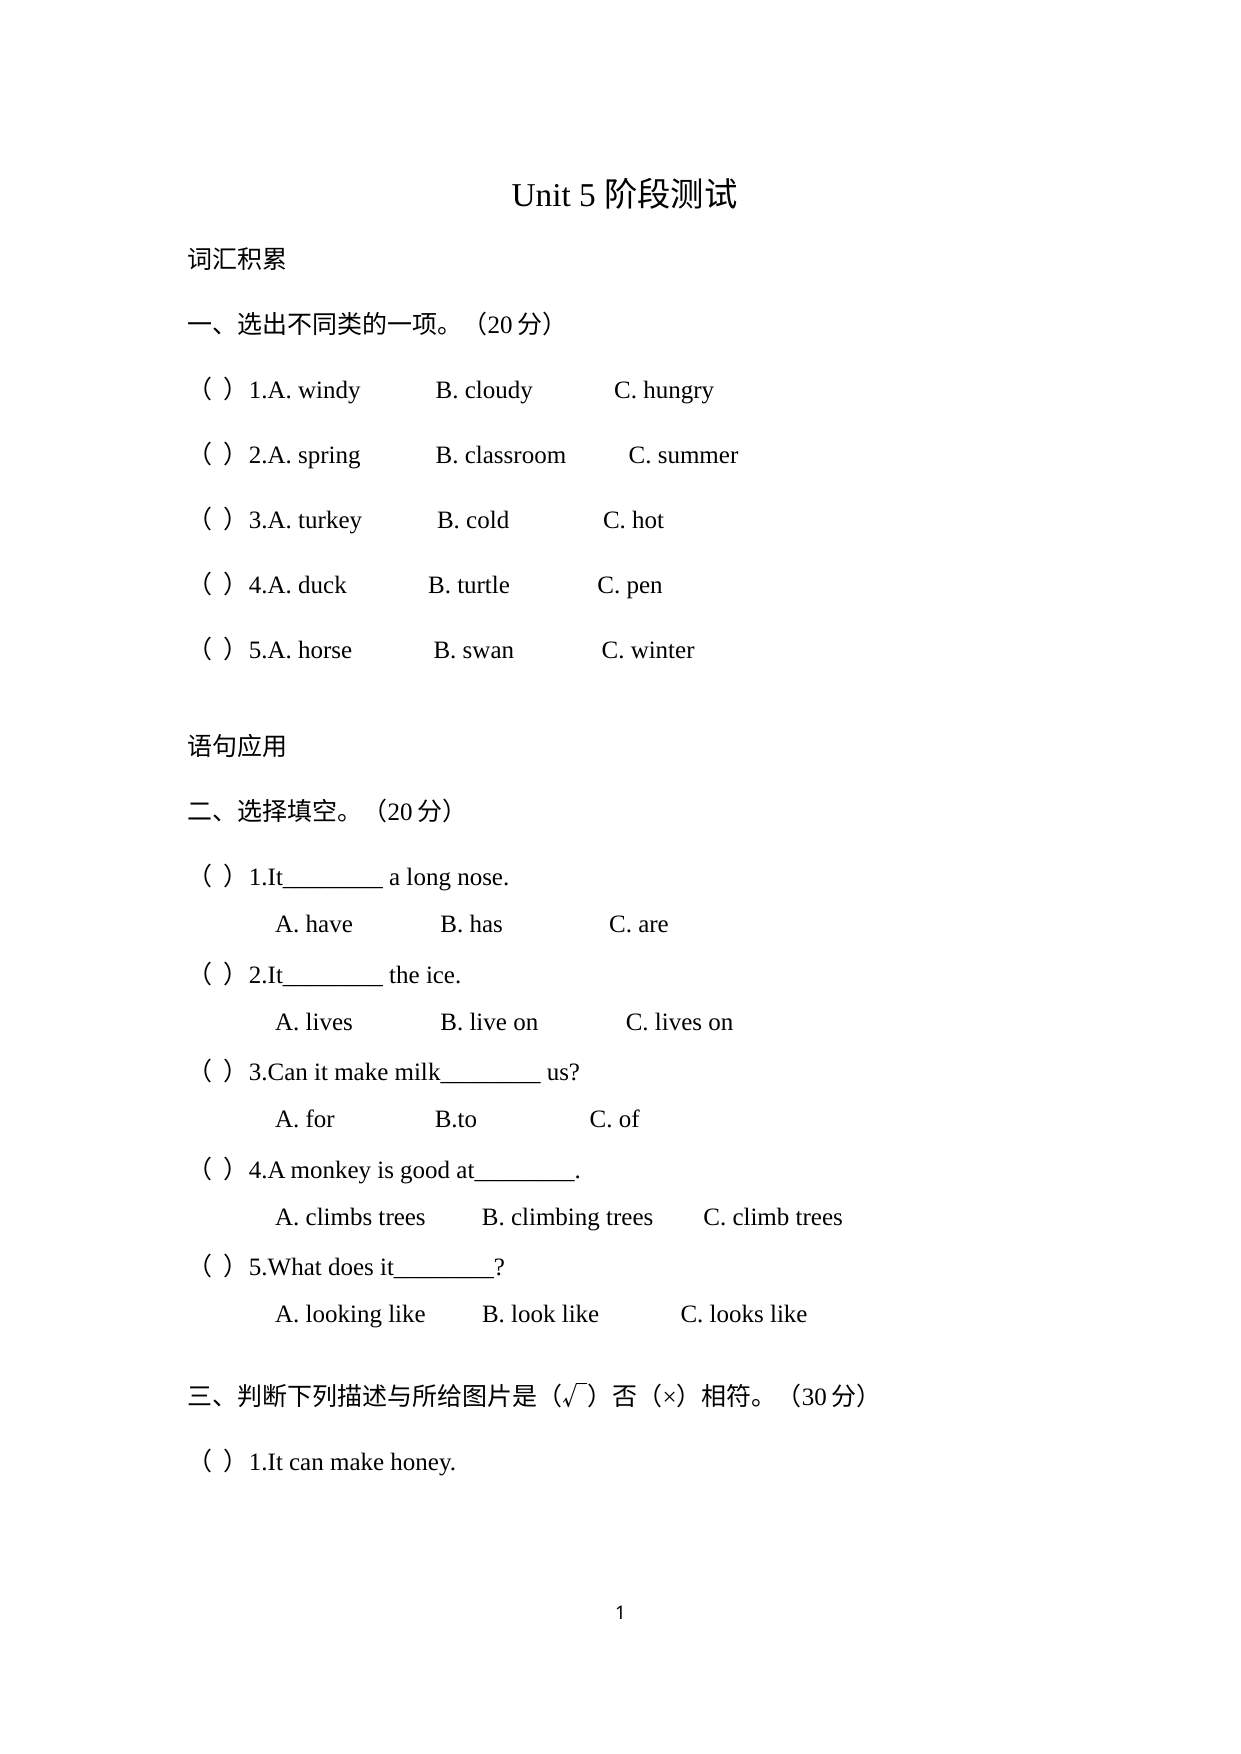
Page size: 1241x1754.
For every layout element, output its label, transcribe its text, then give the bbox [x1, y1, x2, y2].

text A. climbs trees B. climbing trees C. climb trees [187, 1200, 1053, 1232]
text 语句应用 [187, 712, 1053, 777]
text （ ）1.It________ a long nose. [187, 842, 1053, 907]
text 三、判断下列描述与所给图片是（√）否（×）相符。（30分） [187, 1362, 1053, 1427]
text A. for B.to C. of [187, 1102, 1053, 1135]
text 一、选出不同类的一项。（20分） [187, 290, 1053, 355]
text Unit 5 阶段测试 [187, 160, 1053, 225]
text （ ）2.It________ the ice. [187, 940, 1053, 1005]
text （ ）4.A monkey is good at________. [187, 1135, 1053, 1200]
text （ ）5.A. horse B. swan C. winter [187, 615, 1053, 680]
text （ ）2.A. spring B. classroom C. summer [187, 420, 1053, 485]
text A. looking like B. look like C. looks like [187, 1297, 1053, 1330]
text 二、选择填空。（20分） [187, 777, 1053, 842]
text （ ）1.It can make honey. [187, 1427, 1053, 1492]
text （ ）3.Can it make milk________ us? [187, 1037, 1053, 1102]
text （ ）4.A. duck B. turtle C. pen [187, 550, 1053, 615]
text （ ）3.A. turkey B. cold C. hot [187, 485, 1053, 550]
text A. have B. has C. are [187, 907, 1053, 940]
text （ ）1.A. windy B. cloudy C. hungry [187, 355, 1053, 420]
text （ ）5.What does it________? [187, 1232, 1053, 1297]
text 词汇积累 [187, 225, 1053, 290]
text A. lives B. live on C. lives on [187, 1005, 1053, 1037]
